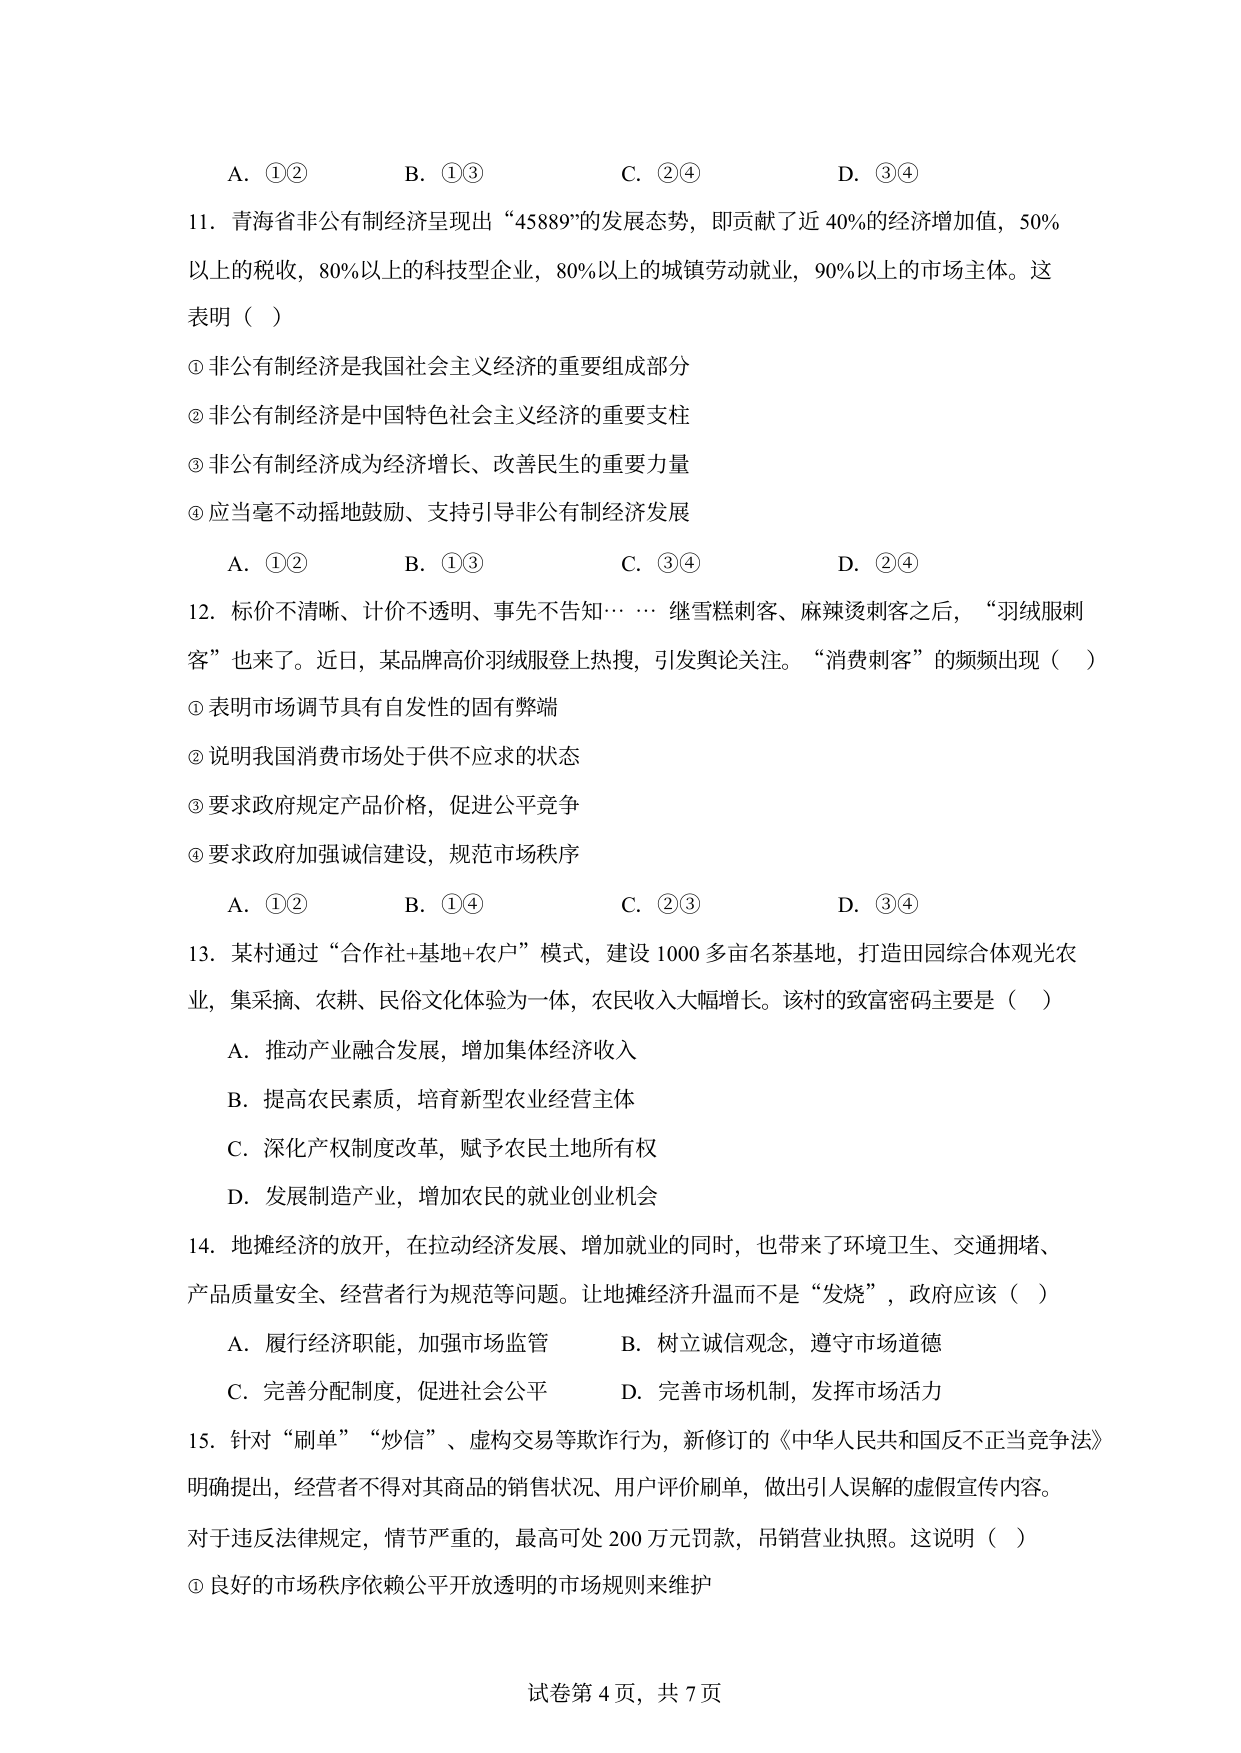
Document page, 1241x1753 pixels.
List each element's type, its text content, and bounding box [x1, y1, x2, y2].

text A．①② B．①③ C．②④ D．③④ [227, 161, 1230, 186]
text B．提高农民素质，培育新型农业经营主体 [227, 1087, 1230, 1112]
text 以上的税收，80%以上的科技型企业，80%以上的城镇劳动就业，90%以上的市场主体。这 [187, 258, 1230, 283]
text 表明（ ） [187, 308, 1230, 330]
text 13．某村通过“合作社+基地+农户”模式，建设 1000 多亩名茶基地，打造田园综合体观光农 [187, 941, 1230, 966]
text ④要求政府加强诚信建设，规范市场秩序 [187, 844, 1230, 867]
text 14．地摊经济的放开，在拉动经济发展、增加就业的同时，也带来了环境卫生、交通拥堵、 [187, 1233, 1230, 1258]
text 业，集采摘、农耕、民俗文化体验为一体，农民收入大幅增长。该村的致富密码主要是（ ） [187, 990, 1230, 1013]
text ③要求政府规定产品价格，促进公平竞争 [187, 795, 1230, 818]
text ④应当毫不动摇地鼓励、支持引导非公有制经济发展 [187, 503, 1230, 525]
text D．发展制造产业，增加农民的就业创业机会 [227, 1185, 1230, 1210]
text A．推动产业融合发展，增加集体经济收入 [227, 1038, 1230, 1063]
text ②说明我国消费市场处于供不应求的状态 [187, 746, 1230, 769]
text ③非公有制经济成为经济增长、改善民生的重要力量 [187, 454, 1230, 477]
text 12．标价不清晰、计价不透明、事先不告知⋯ ⋯ 继雪糕刺客、麻辣烫刺客之后，“羽绒服刺 [187, 600, 1230, 625]
text ①良好的市场秩序依赖公平开放透明的市场规则来维护 [187, 1575, 1230, 1598]
text C．完善分配制度，促进社会公平 D．完善市场机制，发挥市场活力 [227, 1380, 1230, 1405]
text ①表明市场调节具有自发性的固有弊端 [187, 698, 1230, 720]
text ①非公有制经济是我国社会主义经济的重要组成部分 [187, 356, 1230, 379]
text A．履行经济职能，加强市场监管 B．树立诚信观念，遵守市场道德 [227, 1331, 1230, 1356]
text 对于违反法律规定，情节严重的，最高可处 200 万元罚款，吊销营业执照。这说明（ ） [187, 1526, 1230, 1551]
text 客”也来了。近日，某品牌高价羽绒服登上热搜，引发舆论关注。“消费刺客”的频频出现（ ） [187, 648, 1230, 673]
text A．①② B．①③ C．③④ D．②④ [227, 551, 1230, 576]
text ②非公有制经济是中国特色社会主义经济的重要支柱 [187, 405, 1230, 428]
text 试卷第 4页，共 7页 [527, 1682, 1230, 1707]
text C．深化产权制度改革，赋予农民土地所有权 [227, 1136, 1230, 1161]
text 11．青海省非公有制经济呈现出“45889”的发展态势，即贡献了近 40%的经济增加值，50% [187, 210, 1230, 235]
text 产品质量安全、经营者行为规范等问题。让地摊经济升温而不是“发烧”，政府应该（ ） [187, 1282, 1230, 1307]
text 明确提出，经营者不得对其商品的销售状况、用户评价刷单，做出引人误解的虚假宣传内容。 [187, 1478, 1230, 1500]
text 15．针对“刷单”“炒信”、虚构交易等欺诈行为，新修订的《中华人民共和国反不正当竞争法》 [187, 1428, 1230, 1453]
text A．①② B．①④ C．②③ D．③④ [227, 892, 1230, 917]
